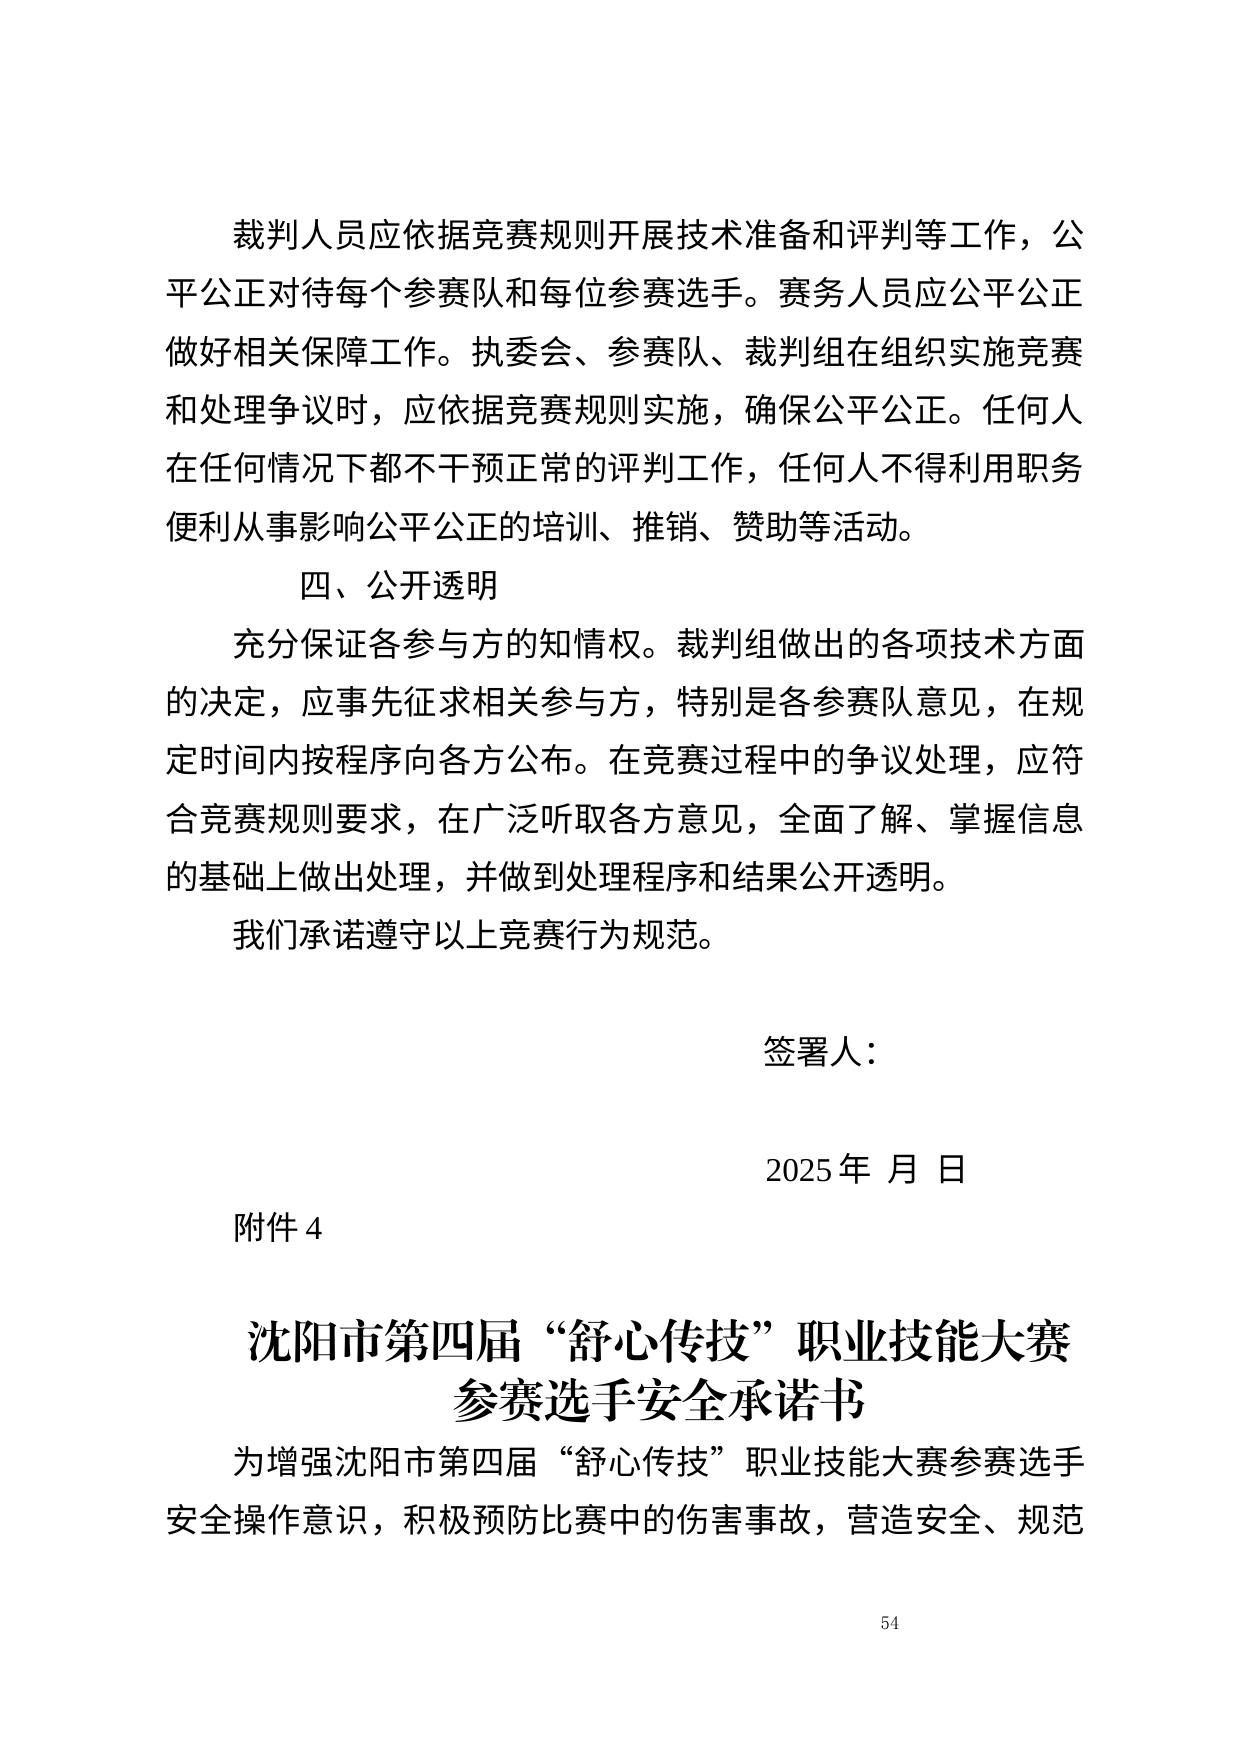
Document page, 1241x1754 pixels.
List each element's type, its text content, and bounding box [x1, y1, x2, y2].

text 参赛选手安全承诺书 [231, 1369, 1087, 1428]
text 2025年 月 日 [165, 1135, 1087, 1193]
text 充分保证各参与方的知情权。裁判组做出的各项技术方面的决定，应事先征求相关参与方，特别是各参赛队意见，在规定时间内按程序向各方公布。在竞赛过程中的争议处理，应符合竞赛规则要求，在广泛听取各方意见，全面了解、掌握信息的基础上做出处理，并做到处理程序和结果公开透明。 [165, 609, 1087, 901]
text 裁判人员应依据竞赛规则开展技术准备和评判等工作，公平公正对待每个参赛队和每位参赛选手。赛务人员应公平公正做好相关保障工作。执委会、参赛队、裁判组在组织实施竞赛和处理争议时，应依据竞赛规则实施，确保公平公正。任何人在任何情况下都不干预正常的评判工作，任何人不得利用职务便利从事影响公平公正的培训、推销、赞助等活动。 [165, 201, 1087, 551]
text 签署人： [264, 1018, 1087, 1076]
text 我们承诺遵守以上竞赛行为规范。 [165, 901, 1087, 959]
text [165, 1428, 1087, 1544]
text 沈阳市第四届“舒心传技”职业技能大赛 [231, 1311, 1087, 1369]
text 附件4 [232, 1193, 1087, 1251]
text 四、公开透明 [232, 551, 1087, 609]
